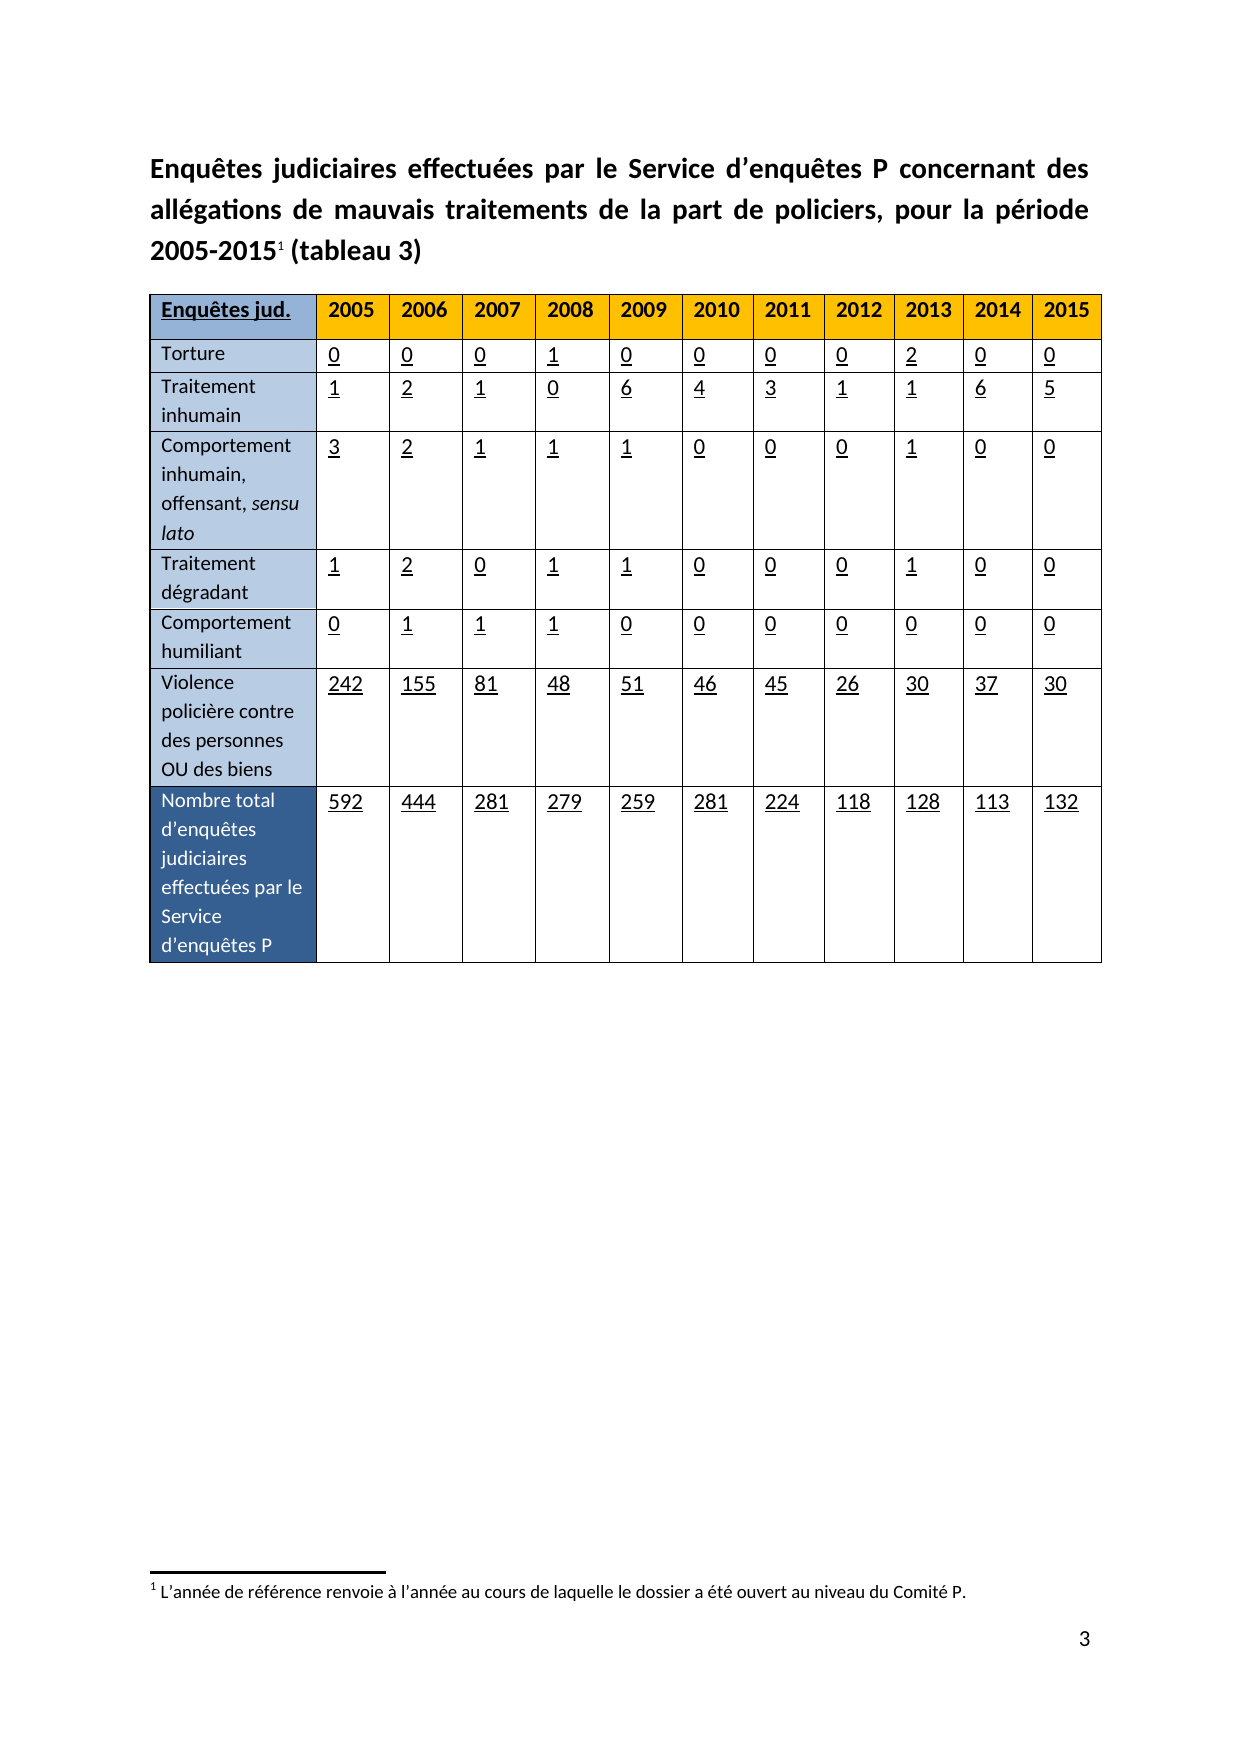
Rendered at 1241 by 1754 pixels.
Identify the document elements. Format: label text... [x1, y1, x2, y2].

table_cell 4 [683, 373, 753, 431]
table_cell 113 [964, 787, 1032, 962]
table_cell 30 [895, 669, 963, 786]
table_cell 1 [390, 610, 462, 668]
table_cell 1 [536, 550, 609, 608]
table_cell 0 [610, 340, 682, 372]
table_cell 0 [754, 340, 824, 372]
table_cell 1 [463, 432, 535, 549]
table_cell 0 [463, 340, 535, 372]
table_header 2015 [1033, 295, 1101, 339]
table_cell 0 [1033, 610, 1101, 668]
table_cell 0 [390, 340, 462, 372]
table_cell Violence policière contre des personnes OU des biens [151, 669, 316, 786]
text Enquêtes judiciaires effectuées par le Service d’enquêtes P concernant des allégations de mauvais traitements de la part de policiers, pour la période 2005-2015 (tableau 3) [150, 150, 1090, 267]
table_cell Traitement dégradant [151, 550, 316, 608]
table_cell 0 [825, 550, 894, 608]
table_cell 5 [1033, 373, 1101, 431]
table_cell 0 [317, 610, 389, 668]
table_cell 0 [964, 610, 1032, 668]
table_cell Traitement inhumain [151, 373, 316, 431]
table_cell 2 [390, 550, 462, 608]
table_cell 281 [463, 787, 535, 962]
table_cell 2 [390, 432, 462, 549]
table_cell 0 [1033, 432, 1101, 549]
table_cell 0 [463, 550, 535, 608]
table_header 2005 [317, 295, 389, 339]
table_header 2013 [895, 295, 963, 339]
table_cell 26 [825, 669, 894, 786]
table_cell 45 [754, 669, 824, 786]
table_cell 155 [390, 669, 462, 786]
table_cell 0 [825, 432, 894, 549]
table_cell 6 [610, 373, 682, 431]
table_header 2014 [964, 295, 1032, 339]
table_cell 1 [825, 373, 894, 431]
table_cell 1 [317, 550, 389, 608]
table_cell 2 [895, 340, 963, 372]
table_cell 0 [536, 373, 609, 431]
table_cell 0 [317, 340, 389, 372]
table_cell 1 [895, 550, 963, 608]
table_cell 1 [895, 432, 963, 549]
table_cell 1 [463, 610, 535, 668]
table_header 2008 [536, 295, 609, 339]
table_cell 46 [683, 669, 753, 786]
table_cell 242 [317, 669, 389, 786]
table_cell 132 [1033, 787, 1101, 962]
table_cell 0 [964, 432, 1032, 549]
table_header 2010 [683, 295, 753, 339]
table_cell 1 [610, 432, 682, 549]
table_cell 592 [317, 787, 389, 962]
table_header 2012 [825, 295, 894, 339]
table_cell 259 [610, 787, 682, 962]
table_cell Nombre total d’enquêtes judiciaires effectuées par le Service d’enquêtes P [151, 787, 316, 962]
table_header 2006 [390, 295, 462, 339]
table_cell 1 [536, 432, 609, 549]
table_cell Torture [151, 340, 316, 372]
table_cell 0 [683, 610, 753, 668]
table_cell 1 [463, 373, 535, 431]
table_cell 0 [610, 610, 682, 668]
table_cell 118 [825, 787, 894, 962]
table_cell 0 [895, 610, 963, 668]
table_cell 0 [964, 340, 1032, 372]
table_cell 3 [317, 432, 389, 549]
table_cell 444 [390, 787, 462, 962]
table_cell 0 [825, 610, 894, 668]
table_cell 30 [1033, 669, 1101, 786]
table_cell 1 [536, 610, 609, 668]
table_cell Comportement inhumain, offensant, sensu lato [151, 432, 316, 549]
table_cell 2 [390, 373, 462, 431]
table_cell 0 [683, 550, 753, 608]
table_cell 0 [754, 610, 824, 668]
table_cell 128 [895, 787, 963, 962]
table_header 2009 [610, 295, 682, 339]
table_header 2011 [754, 295, 824, 339]
table_cell 0 [754, 432, 824, 549]
table_cell 48 [536, 669, 609, 786]
table_cell 281 [683, 787, 753, 962]
table_cell 3 [754, 373, 824, 431]
table_cell 6 [964, 373, 1032, 431]
table_cell 51 [610, 669, 682, 786]
table_cell 37 [964, 669, 1032, 786]
table_cell 0 [825, 340, 894, 372]
table_cell Comportement humiliant [151, 610, 316, 668]
table_cell 0 [754, 550, 824, 608]
table_cell 1 [610, 550, 682, 608]
table_cell 1 [895, 373, 963, 431]
table_cell 81 [463, 669, 535, 786]
table_cell 1 [536, 340, 609, 372]
table_header Enquêtes jud. [151, 295, 316, 339]
table_cell 224 [754, 787, 824, 962]
table_cell 0 [683, 432, 753, 549]
table_cell 0 [1033, 340, 1101, 372]
table_cell 0 [964, 550, 1032, 608]
table_cell 0 [683, 340, 753, 372]
table_cell 0 [1033, 550, 1101, 608]
table_cell 279 [536, 787, 609, 962]
table_header 2007 [463, 295, 535, 339]
table_cell 1 [317, 373, 389, 431]
